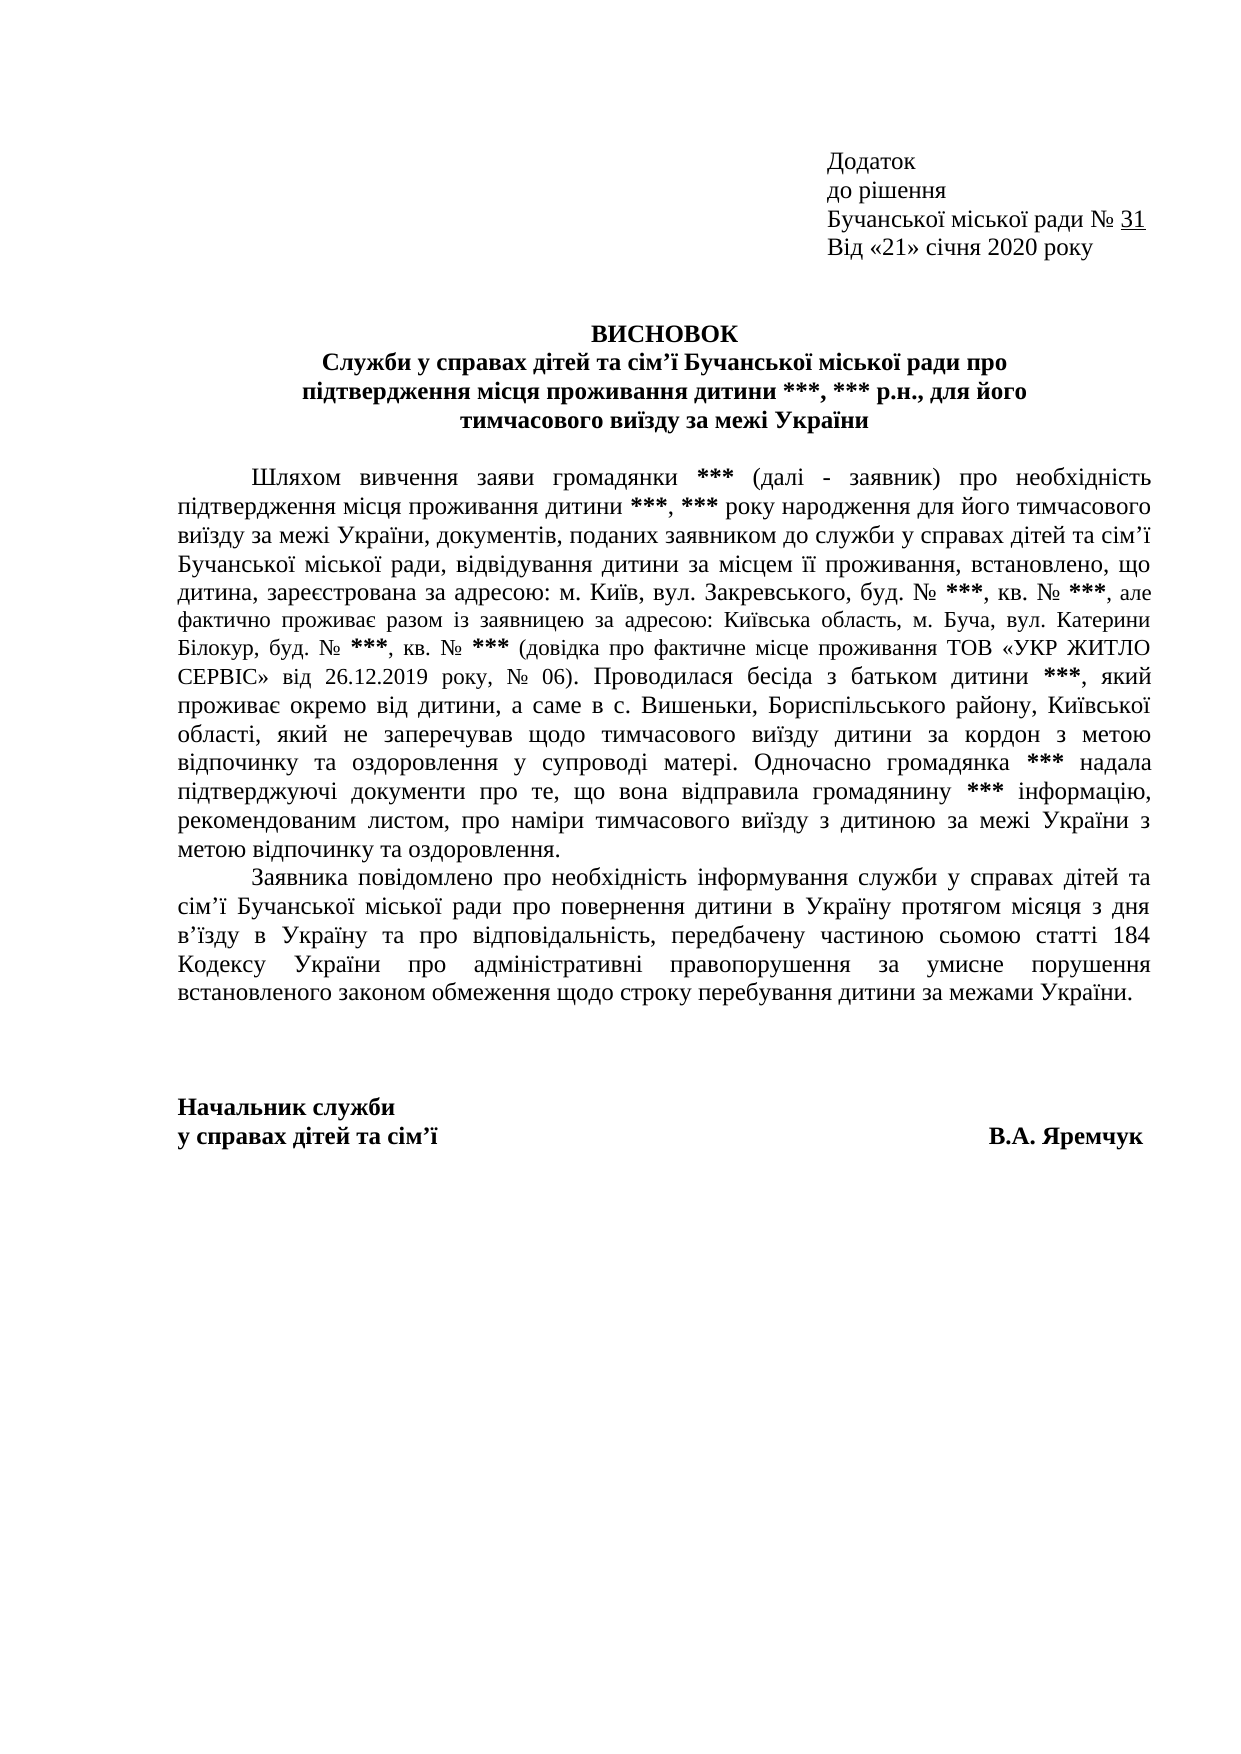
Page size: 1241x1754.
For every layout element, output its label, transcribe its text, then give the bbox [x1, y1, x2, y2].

text ВИСНОВОК [177, 319, 1152, 347]
text Заявника повідомлено про необхідність інформування служби у справах дітей та сім’ї Бучанської міської ради про повернення дитини в Україну протягом місяця з дня в’їзду в Україну та про відповідальність, передбачену частиною сьомою статті 184 Кодексу України про адміністративні правопорушення за умисне порушення встановленого законом обмеження щодо строку перебування дитини за межами України. [177, 862, 1152, 1006]
text у справах дітей та сім’ї В.А. Яремчук [177, 1121, 1152, 1150]
text Начальник служби [177, 1092, 1152, 1121]
text Додаток [827, 146, 1152, 175]
text до рішення [827, 175, 1152, 204]
text Служби у справах дітей та сім’ї Бучанської міської ради про підтвердження місця проживання дитини ***, *** р.н., для його тимчасового виїзду за межі України [266, 347, 1063, 434]
text Бучанської міської ради № 31 [827, 204, 1208, 232]
text Від «21» січня 2020 року [827, 232, 1152, 261]
text Шляхом вивчення заяви громадянки *** (далі - заявник) про необхідність підтвердження місця проживання дитини ***, *** року народження для його тимчасового виїзду за межі України, документів, поданих заявником до служби у справах дітей та сім’ї Бучанської міської ради, відвідування дитини за місцем її проживання, встановлено, що дитина, зареєстрована за адресою: м. Київ, вул. Закревського, буд. № ***, кв. № ***, але фактично проживає разом із заявницею за адресою: Київська область, м. Буча, вул. Катерини Білокур, буд. № ***, кв. № *** (довідка про фактичне місце проживання ТОВ «УКР ЖИТЛО СЕРВІС» від 26.12.2019 року, № 06). Проводилася бесіда з батьком дитини ***, який проживає окремо від дитини, а саме в с. Вишеньки, Бориспільського району, Київської області, який не заперечував щодо тимчасового виїзду дитини за кордон з метою відпочинку та оздоровлення у супроводі матері. Одночасно громадянка *** надала підтверджуючі документи про те, що вона відправила громадянину *** інформацію, рекомендованим листом, про наміри тимчасового виїзду з дитиною за межі України з метою відпочинку та оздоровлення. [177, 462, 1152, 862]
